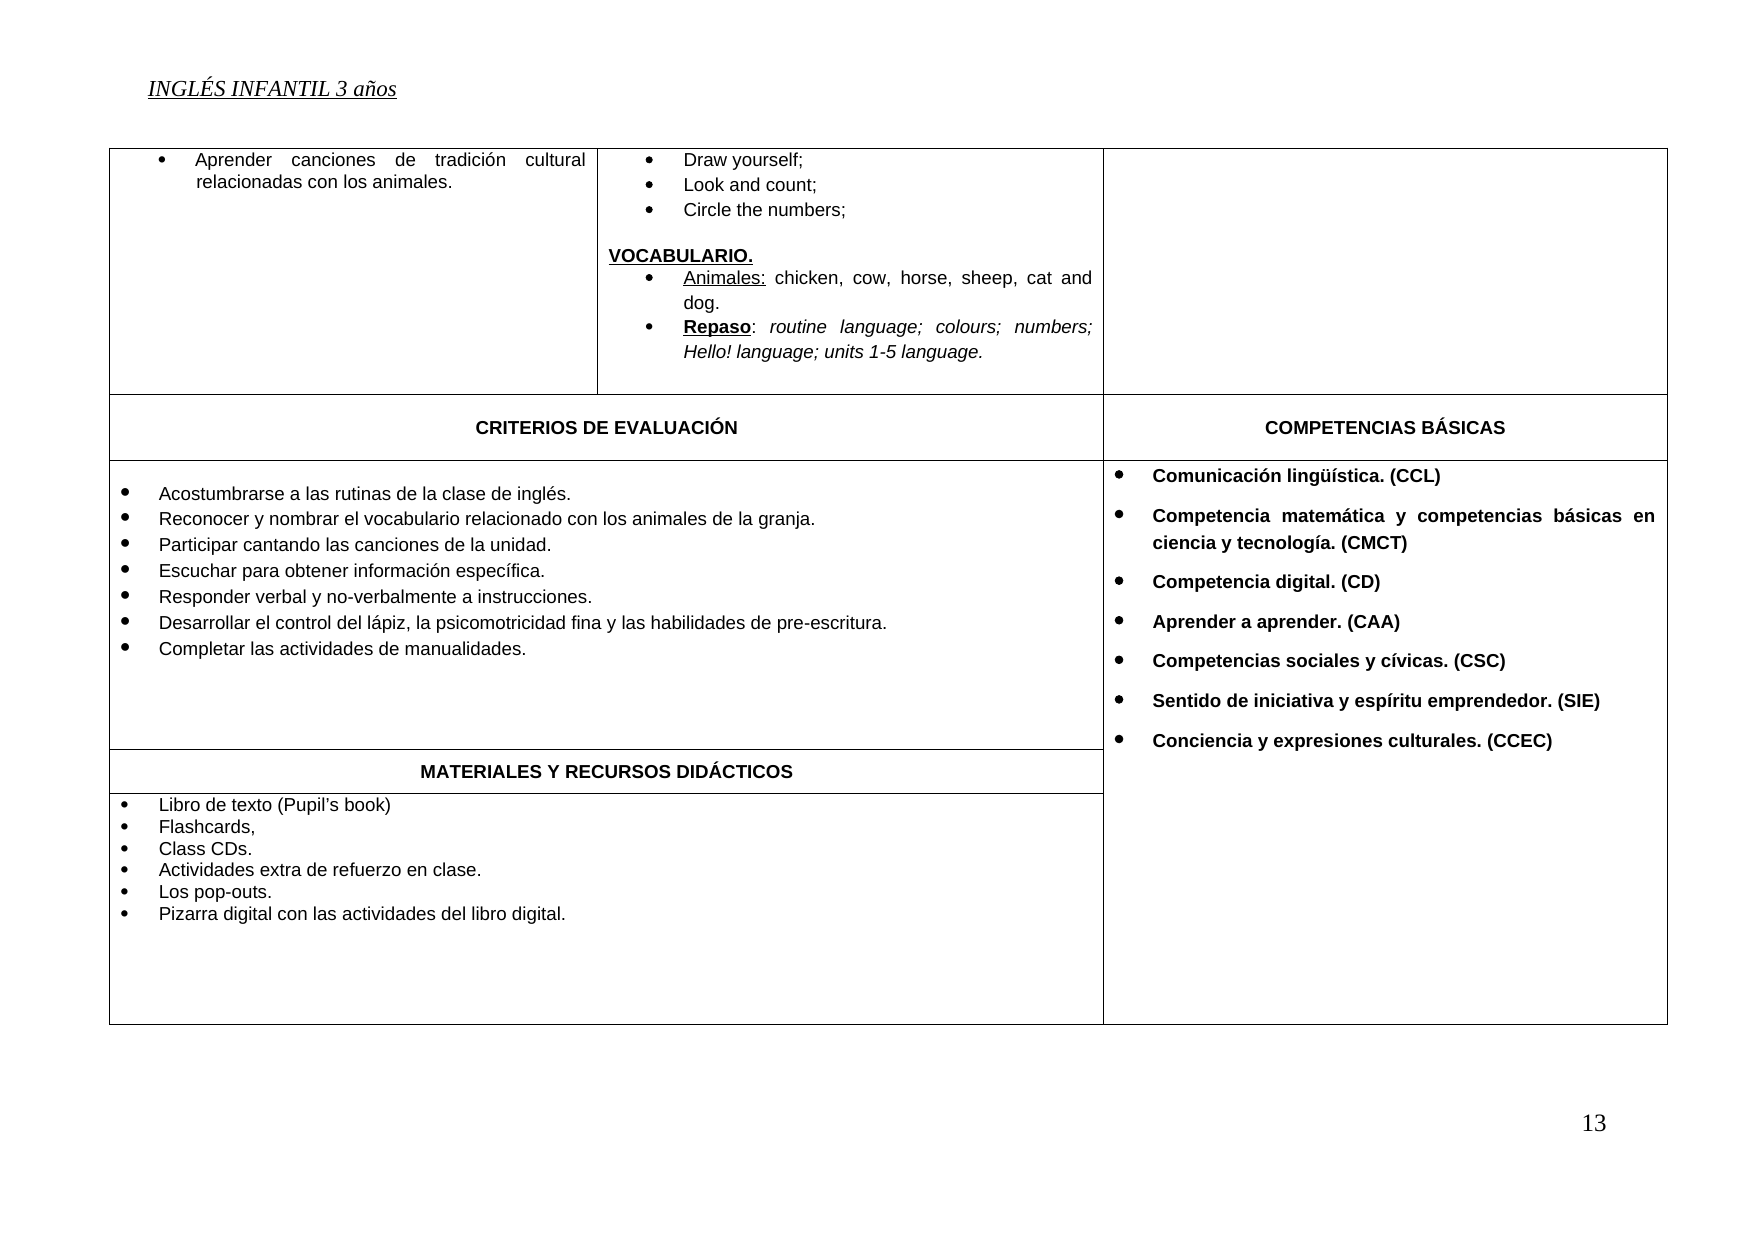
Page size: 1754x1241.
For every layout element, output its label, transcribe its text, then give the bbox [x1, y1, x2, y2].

table_cell Libro de texto (Pupil’s book) Flashcards, Class CDs. Actividades extra de refuerzo en clase. Los pop-outs. Pizarra digital con las actividades del libro digital. [110, 794, 1103, 1024]
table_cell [598, 149, 1103, 394]
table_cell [110, 149, 597, 394]
table_cell MATERIALES Y RECURSOS DIDÁCTICOS [110, 750, 1103, 793]
table_cell [1104, 149, 1667, 394]
table_cell Comunicación lingüística. (CCL) Competencia matemática y competencias básicas en ciencia y tecnología. (CMCT) Competencia digital. (CD) Aprender a aprender. (CAA) Competencias sociales y cívicas. (CSC) Sentido de iniciativa y espíritu emprendedor. (SIE) Conciencia y expresiones culturales. (CCEC) [1104, 461, 1667, 1024]
table_cell COMPETENCIAS BÁSICAS [1104, 395, 1667, 460]
table_cell CRITERIOS DE EVALUACIÓN [110, 395, 1103, 460]
table_cell Acostumbrarse a las rutinas de la clase de inglés. Reconocer y nombrar el vocabulario relacionado con los animales de la granja. Participar cantando las canciones de la unidad. Escuchar para obtener información específica. Responder verbal y no-verbalmente a instrucciones. Desarrollar el control del lápiz, la psicomotricidad fina y las habilidades de pre-escritura. Completar las actividades de manualidades. [110, 461, 1103, 749]
